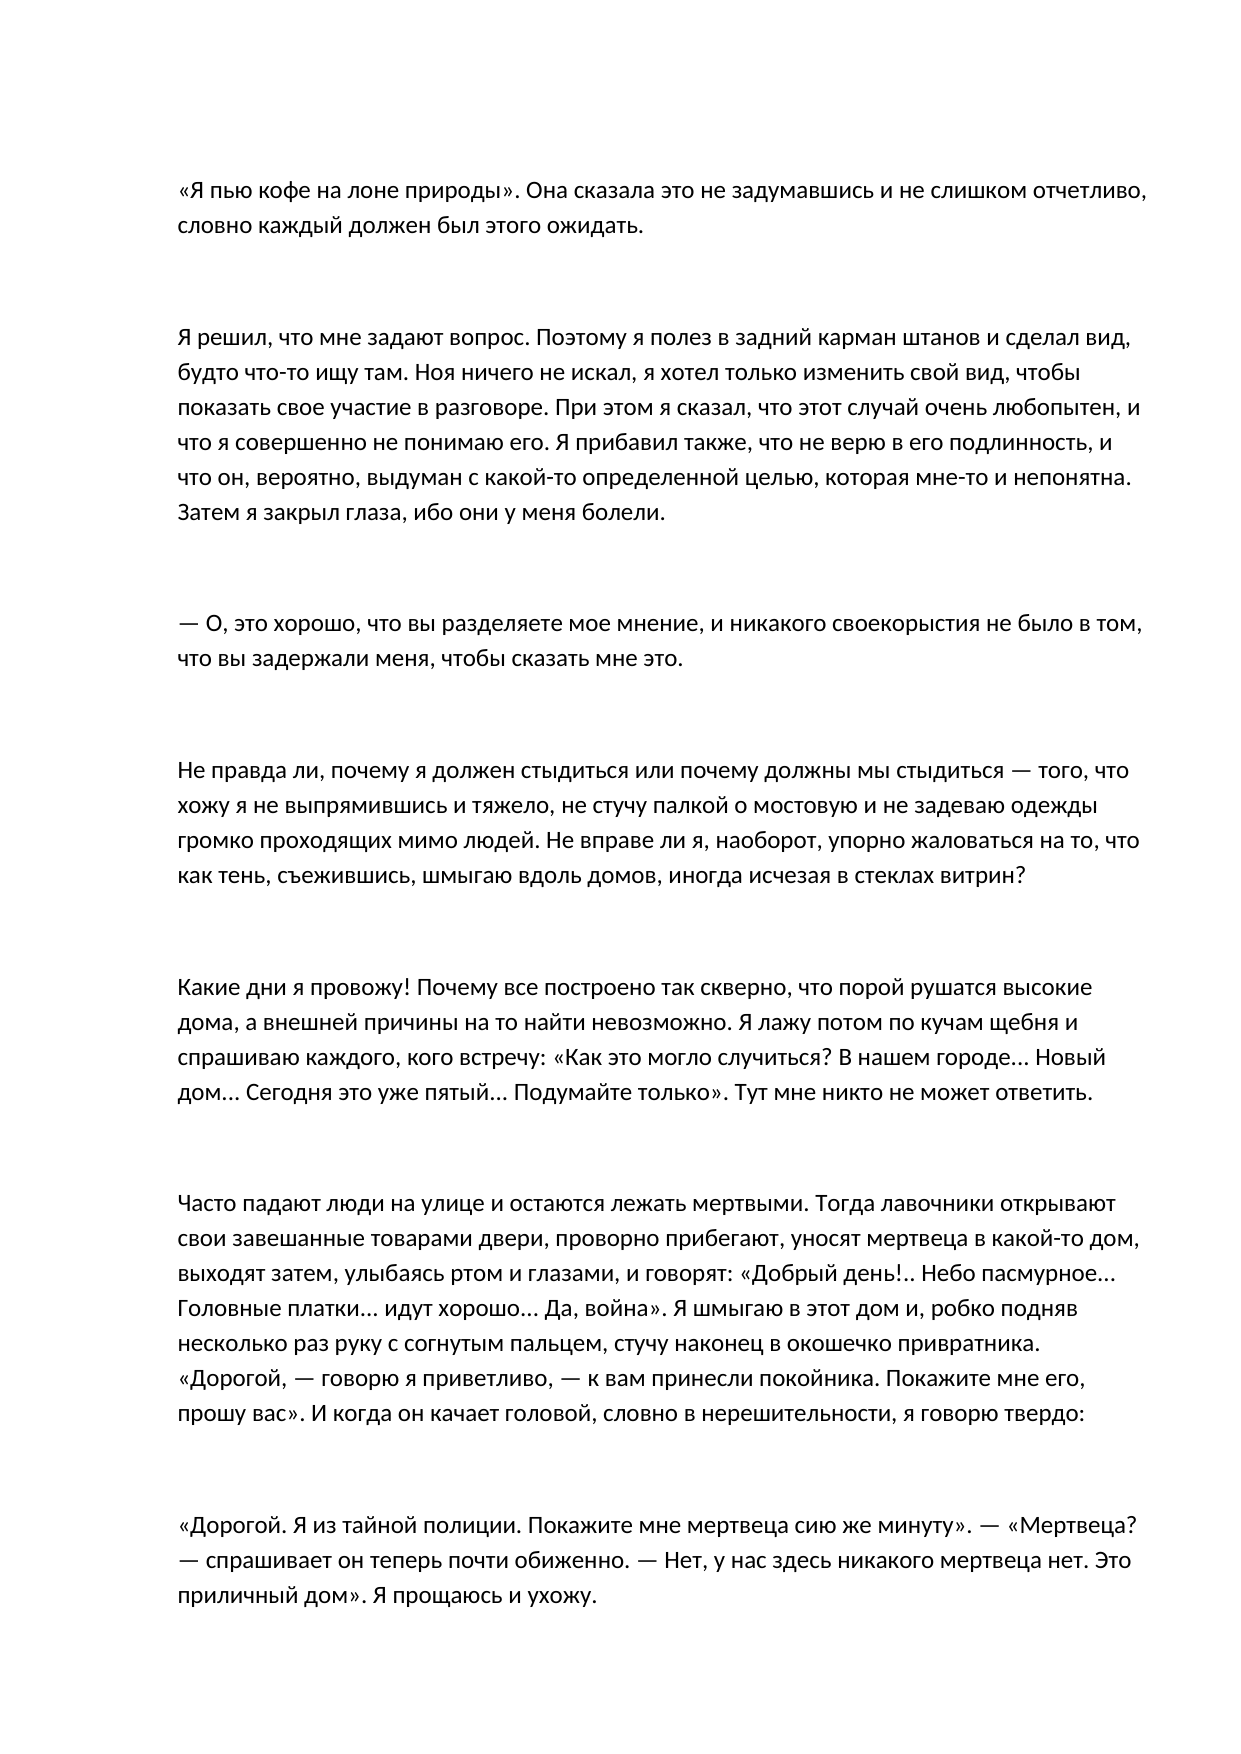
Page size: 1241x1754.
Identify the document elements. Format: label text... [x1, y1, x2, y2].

text «Я пью кофе на лоне природы». Она сказала это не задумавшись и не слишком отчетливо, словно каждый должен был этого ожидать. [177, 174, 1152, 239]
text — О, это хорошо, что вы разделяете мое мнение, и никакого своекорыстия не было в том, что вы задержали меня, чтобы сказать мне это. [177, 607, 1152, 673]
text «Дорогой. Я из тайной полиции. Покажите мне мертвеца сию же минуту». — «Мертвеца? — спрашивает он теперь почти обиженно. — Нет, у нас здесь никакого мертвеца нет. Это приличный дом». Я прощаюсь и ухожу. [177, 1509, 1152, 1609]
text Часто падают люди на улице и остаются лежать мертвыми. Тогда лавочники открывают свои завешанные товарами двери, проворно прибегают, уносят мертвеца в какой-то дом, выходят затем, улыбаясь ртом и глазами, и говорят: «Добрый день!.. Небо пасмурное... Головные платки... идут хорошо... Да, война». Я шмыгаю в этот дом и, робко подняв несколько раз руку с согнутым пальцем, стучу наконец в окошечко привратника. «Дорогой, — говорю я приветливо, — к вам принесли покойника. Покажите мне его, прошу вас». И когда он качает головой, словно в нерешительности, я говорю твердо: [177, 1187, 1152, 1428]
text Не правда ли, почему я должен стыдиться или почему должны мы стыдиться — того, что хожу я не выпрямившись и тяжело, не стучу палкой о мостовую и не задеваю одежды громко проходящих мимо людей. Не вправе ли я, наоборот, упорно жаловаться на то, что как тень, съежившись, шмыгаю вдоль домов, иногда исчезая в стеклах витрин? [177, 754, 1152, 889]
text Я решил, что мне задают вопрос. Поэтому я полез в задний карман штанов и сделал вид, будто что-то ищу там. Ноя ничего не искал, я хотел только изменить свой вид, чтобы показать свое участие в разговоре. При этом я сказал, что этот случай очень любопытен, и что я совершенно не понимаю его. Я прибавил также, что не верю в его подлинность, и что он, вероятно, выдуман с какой-то определенной целью, которая мне-то и непонятна. Затем я закрыл глаза, ибо они у меня болели. [177, 321, 1152, 526]
text Какие дни я провожу! Почему все построено так скверно, что порой рушатся высокие дома, а внешней причины на то найти невозможно. Я лажу потом по кучам щебня и спрашиваю каждого, кого встречу: «Как это могло случиться? В нашем городе... Новый дом... Сегодня это уже пятый... Подумайте только». Тут мне никто не может ответить. [177, 971, 1152, 1106]
